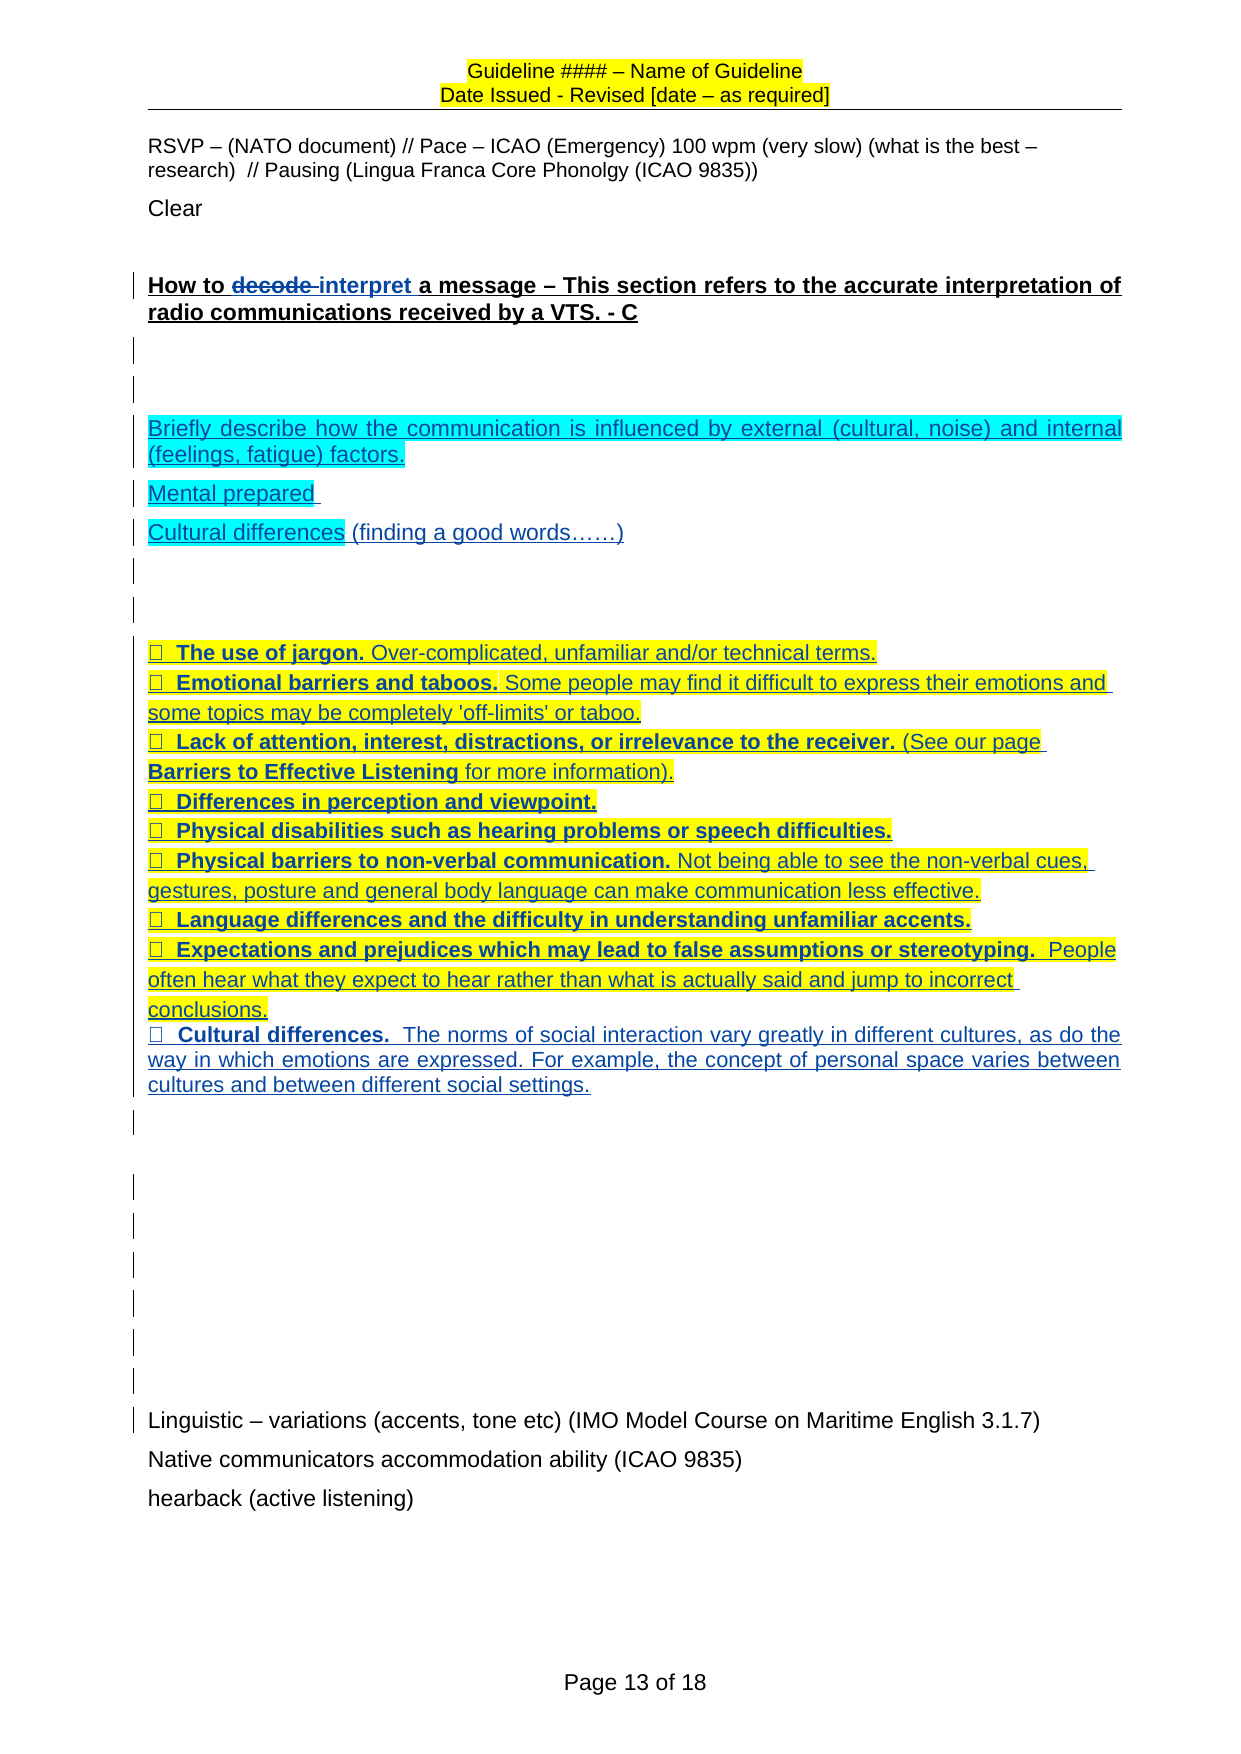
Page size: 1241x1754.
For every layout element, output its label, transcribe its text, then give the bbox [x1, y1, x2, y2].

list RSVP – (NATO document) // Pace – ICAO (Emergency) 100 wpm (very slow) (what is the best – research) // Pausing (Lingua Franca Core Phonolgy (ICAO 9835)) [148, 134, 1122, 182]
text Native communicators accommodation ability (ICAO 9835) [148, 1446, 1122, 1472]
text Linguistic – variations (accents, tone etc) (IMO Model Course on Maritime English 3.1.7) [148, 1407, 1122, 1433]
text Clear [148, 194, 1122, 221]
text How to a message – This section refers to the accurate interpretation of radio communications received by a VTS. - C [148, 296, 1122, 325]
text How to a message – This section refers to the accurate interpretation of radio communications received by a VTS. - C [148, 272, 1122, 295]
text hearback (active listening) [148, 1485, 1122, 1511]
